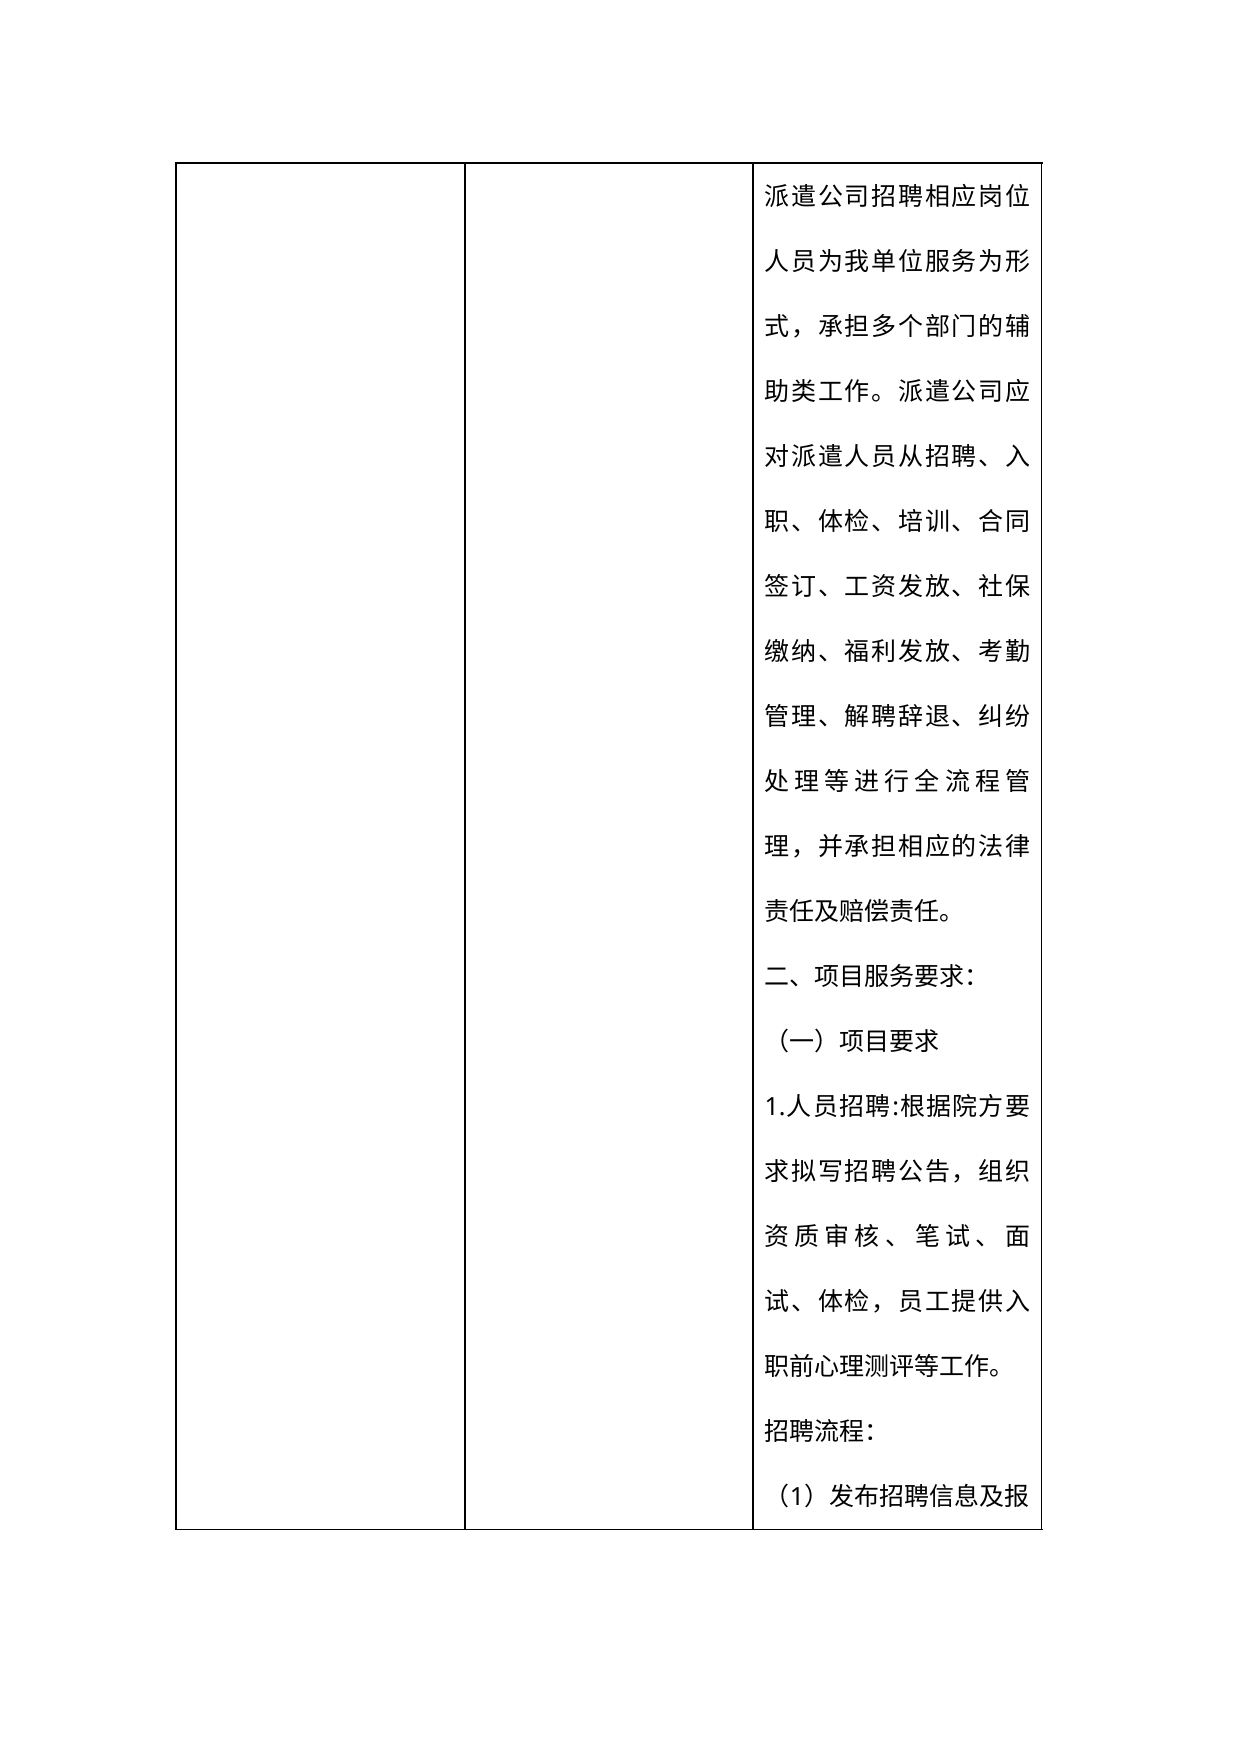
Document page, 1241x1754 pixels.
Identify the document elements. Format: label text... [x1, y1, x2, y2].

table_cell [754, 164, 1041, 1528]
table_cell [466, 164, 752, 1528]
table_cell 1 [177, 164, 464, 1528]
